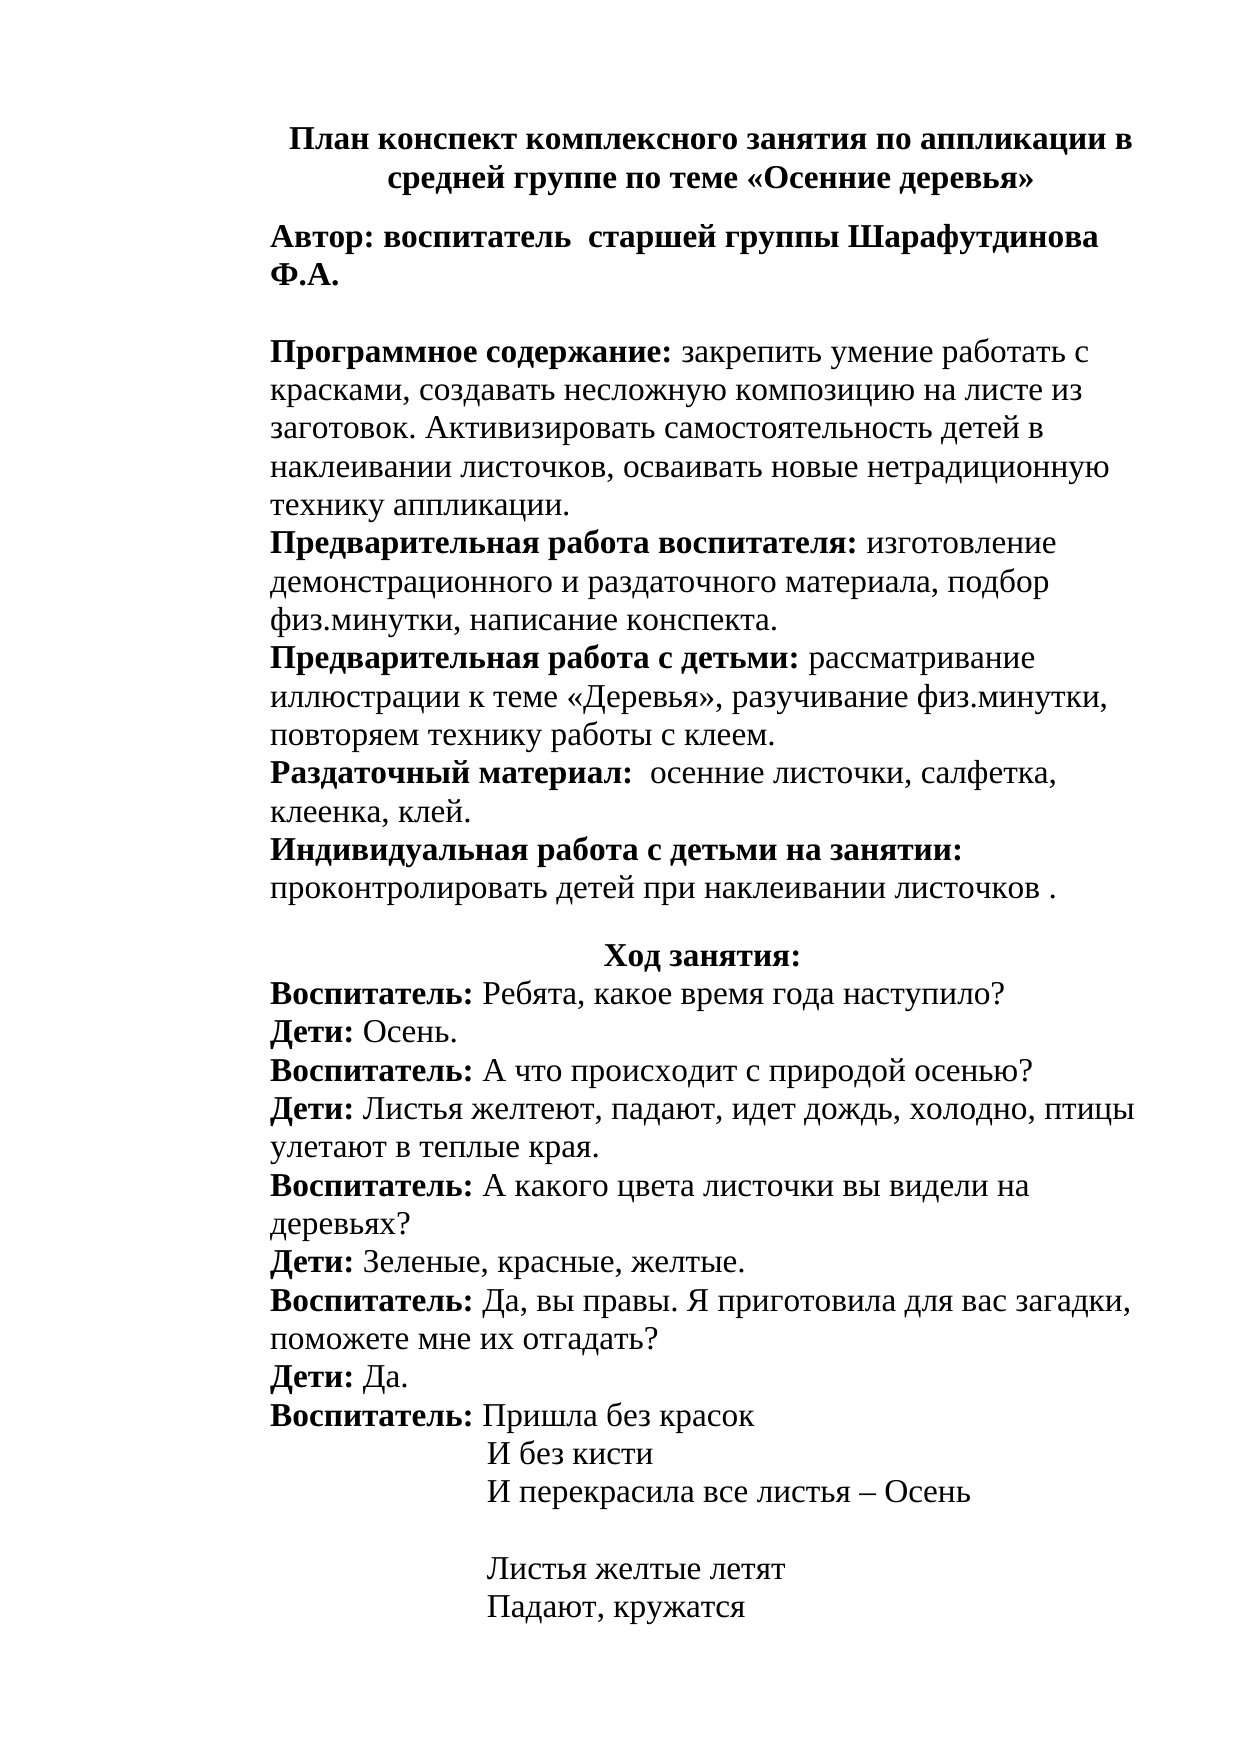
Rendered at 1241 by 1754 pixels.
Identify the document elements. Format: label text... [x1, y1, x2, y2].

text Дети: Да. [270, 1356, 1152, 1395]
text Воспитатель: Ребята, какое время года наступило? [270, 973, 1152, 1011]
text Предварительная работа воспитателя: изготовление демонстрационного и раздаточного материала, подбор физ.минутки, написание конспекта. [270, 523, 1152, 638]
text И перекрасила все листья – Осень [270, 1471, 1152, 1510]
text Дети: Зеленые, красные, желтые. [270, 1241, 1152, 1280]
text Дети: Осень. [270, 1011, 1152, 1050]
text Воспитатель: Пришла без красок [270, 1395, 1152, 1433]
text Раздаточный материал: осенние листочки, салфетка, клеенка, клей. [270, 753, 1152, 829]
subtitle Автор: воспитатель старшей группы Шарафутдинова Ф.А. [270, 216, 1152, 293]
text Дети: Листья желтеют, падают, идет дождь, холодно, птицы улетают в теплые края. [270, 1088, 1152, 1165]
text Воспитатель: А какого цвета листочки вы видели на деревьях? [270, 1165, 1152, 1241]
text Воспитатель: Да, вы правы. Я приготовила для вас загадки, поможете мне их отгадать? [270, 1280, 1152, 1356]
text И без кисти [270, 1433, 1152, 1471]
text Листья желтые летят [270, 1548, 1152, 1586]
text Воспитатель: А что происходит с природой осенью? [270, 1050, 1152, 1088]
text Индивидуальная работа с детьми на занятии: проконтролировать детей при наклеивании листочков . [270, 829, 1152, 906]
text Предварительная работа с детьми: рассматривание иллюстрации к теме «Деревья», разучивание физ.минутки, повторяем технику работы с клеем. [270, 638, 1152, 753]
text План конспект комплексного занятия по аппликации в средней группе по теме «Осенние деревья» [270, 118, 1152, 195]
text Падают, кружатся [270, 1586, 1152, 1625]
text Ход занятия: [270, 935, 1152, 973]
text Программное содержание: закрепить умение работать с красками, создавать несложную композицию на листе из заготовок. Активизировать самостоятельность детей в наклеивании листочков, осваивать новые нетрадиционную технику аппликации. [270, 331, 1152, 523]
